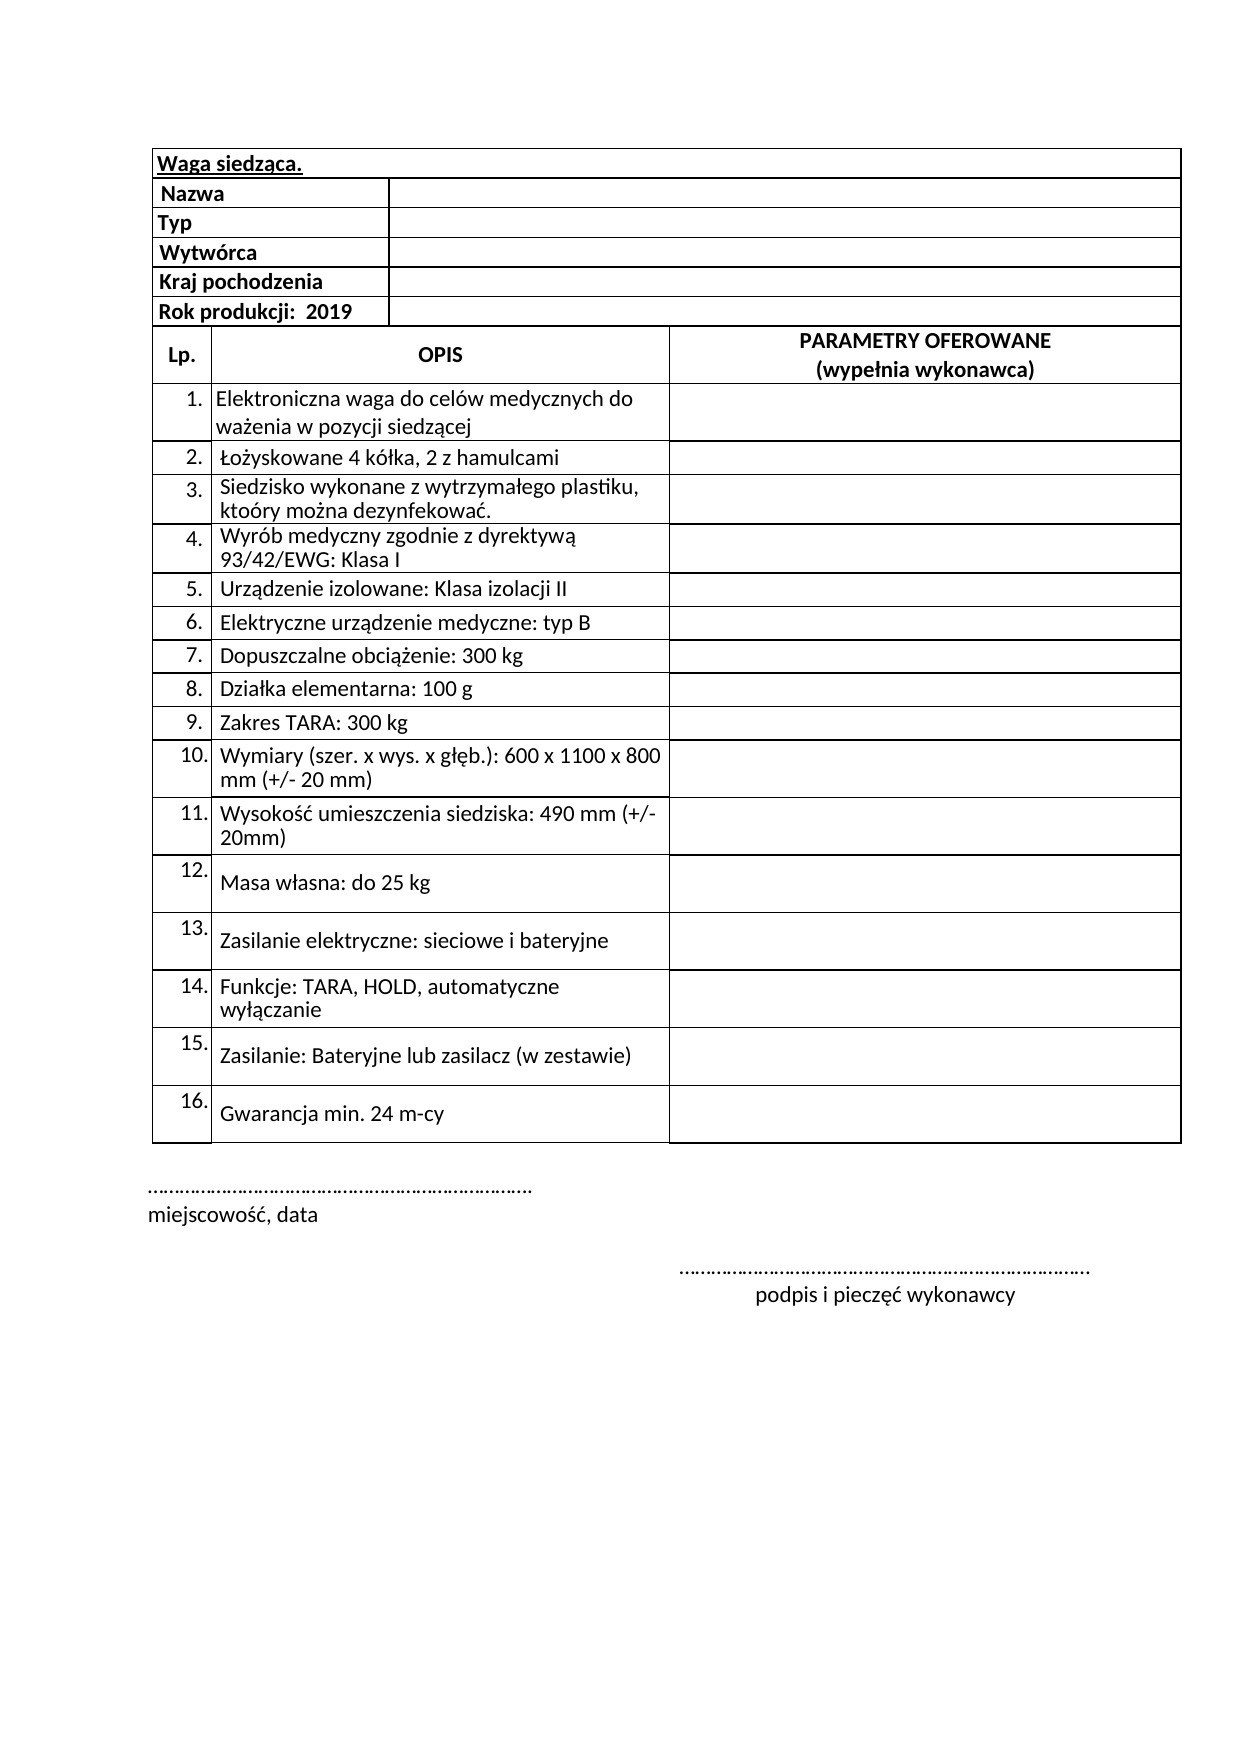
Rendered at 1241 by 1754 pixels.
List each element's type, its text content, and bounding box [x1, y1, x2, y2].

table_cell [153, 913, 211, 969]
table_cell [670, 674, 1180, 706]
table_cell [670, 607, 1180, 639]
table_cell [153, 741, 211, 796]
table_cell Wyrób medyczny zgodnie z dyrektywą 93/42/EWG: Klasa I [212, 524, 669, 572]
table_cell [670, 641, 1180, 672]
table_cell Funkcje: TARA, HOLD, automatyczne wyłączanie [212, 970, 669, 1027]
table_cell [670, 856, 1180, 912]
table_cell Gwarancja min. 24 m-cy [212, 1086, 669, 1142]
table_cell [153, 525, 211, 572]
text ………………………………………………………………. [148, 1172, 1093, 1200]
table_cell Łożyskowane 4 kółka, 2 z hamulcami [212, 441, 669, 474]
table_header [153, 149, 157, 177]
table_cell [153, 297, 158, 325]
table_cell [153, 475, 211, 523]
table_cell [670, 442, 1180, 474]
table_cell Elektryczne urządzenie medyczne: typ B [212, 607, 669, 639]
table_cell [153, 641, 211, 672]
table_cell [670, 525, 1180, 572]
table_cell [153, 674, 211, 706]
table_cell Zasilanie: Bateryjne lub zasilacz (w zestawie) [212, 1028, 669, 1084]
table_cell [670, 1086, 1180, 1142]
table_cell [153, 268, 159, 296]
table_cell OPIS [212, 327, 669, 383]
text podpis i pieczęć wykonawcy [148, 1280, 1093, 1308]
table_cell [670, 574, 1180, 606]
table_cell [670, 798, 1180, 854]
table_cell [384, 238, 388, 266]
table_cell [670, 384, 1180, 440]
table_cell Wysokość umieszczenia siedziska: 490 mm (+/- 20mm) [212, 798, 669, 854]
table_cell [670, 1028, 1180, 1084]
table_cell [153, 798, 211, 854]
table_cell Wymiary (szer. x wys. x głęb.): 600 x 1100 x 800 mm (+/- 20 mm) [212, 740, 669, 796]
table_cell Działka elementarna: 100 g [212, 673, 669, 706]
table_cell [153, 707, 211, 739]
table_cell Elektroniczna waga do celów medycznych do ważenia w pozycji siedzącej [212, 384, 669, 440]
table_cell [153, 384, 211, 440]
table_cell [153, 856, 211, 912]
table_cell [153, 1028, 211, 1084]
table_cell [153, 574, 211, 606]
table_cell [153, 442, 211, 474]
text …………………………………………………………………… [148, 1228, 1093, 1280]
table_cell [153, 971, 211, 1027]
table_cell Masa własna: do 25 kg [212, 855, 669, 912]
table_cell Siedzisko wykonane z wytrzymałego plastiku, ktoóry można dezynfekować. [212, 475, 669, 523]
text miejscowość, data [148, 1200, 1093, 1228]
table_cell [670, 707, 1180, 739]
table_cell Lp. [153, 327, 211, 383]
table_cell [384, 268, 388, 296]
table_cell [670, 913, 1180, 969]
table_cell [153, 1086, 211, 1142]
table_cell Zasilanie elektryczne: sieciowe i bateryjne [212, 913, 669, 969]
table_cell [670, 475, 1180, 523]
table_cell PARAMETRY OFEROWANE (wypełnia wykonawca) [670, 327, 1180, 383]
table_cell Urządzenie izolowane: Klasa izolacji II [212, 573, 669, 606]
table_cell [153, 607, 211, 639]
table_cell Zakres TARA: 300 kg [212, 707, 669, 739]
table_cell [670, 971, 1180, 1027]
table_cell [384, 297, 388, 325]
table_cell [670, 741, 1180, 796]
table_cell Dopuszczalne obciążenie: 300 kg [212, 640, 669, 672]
